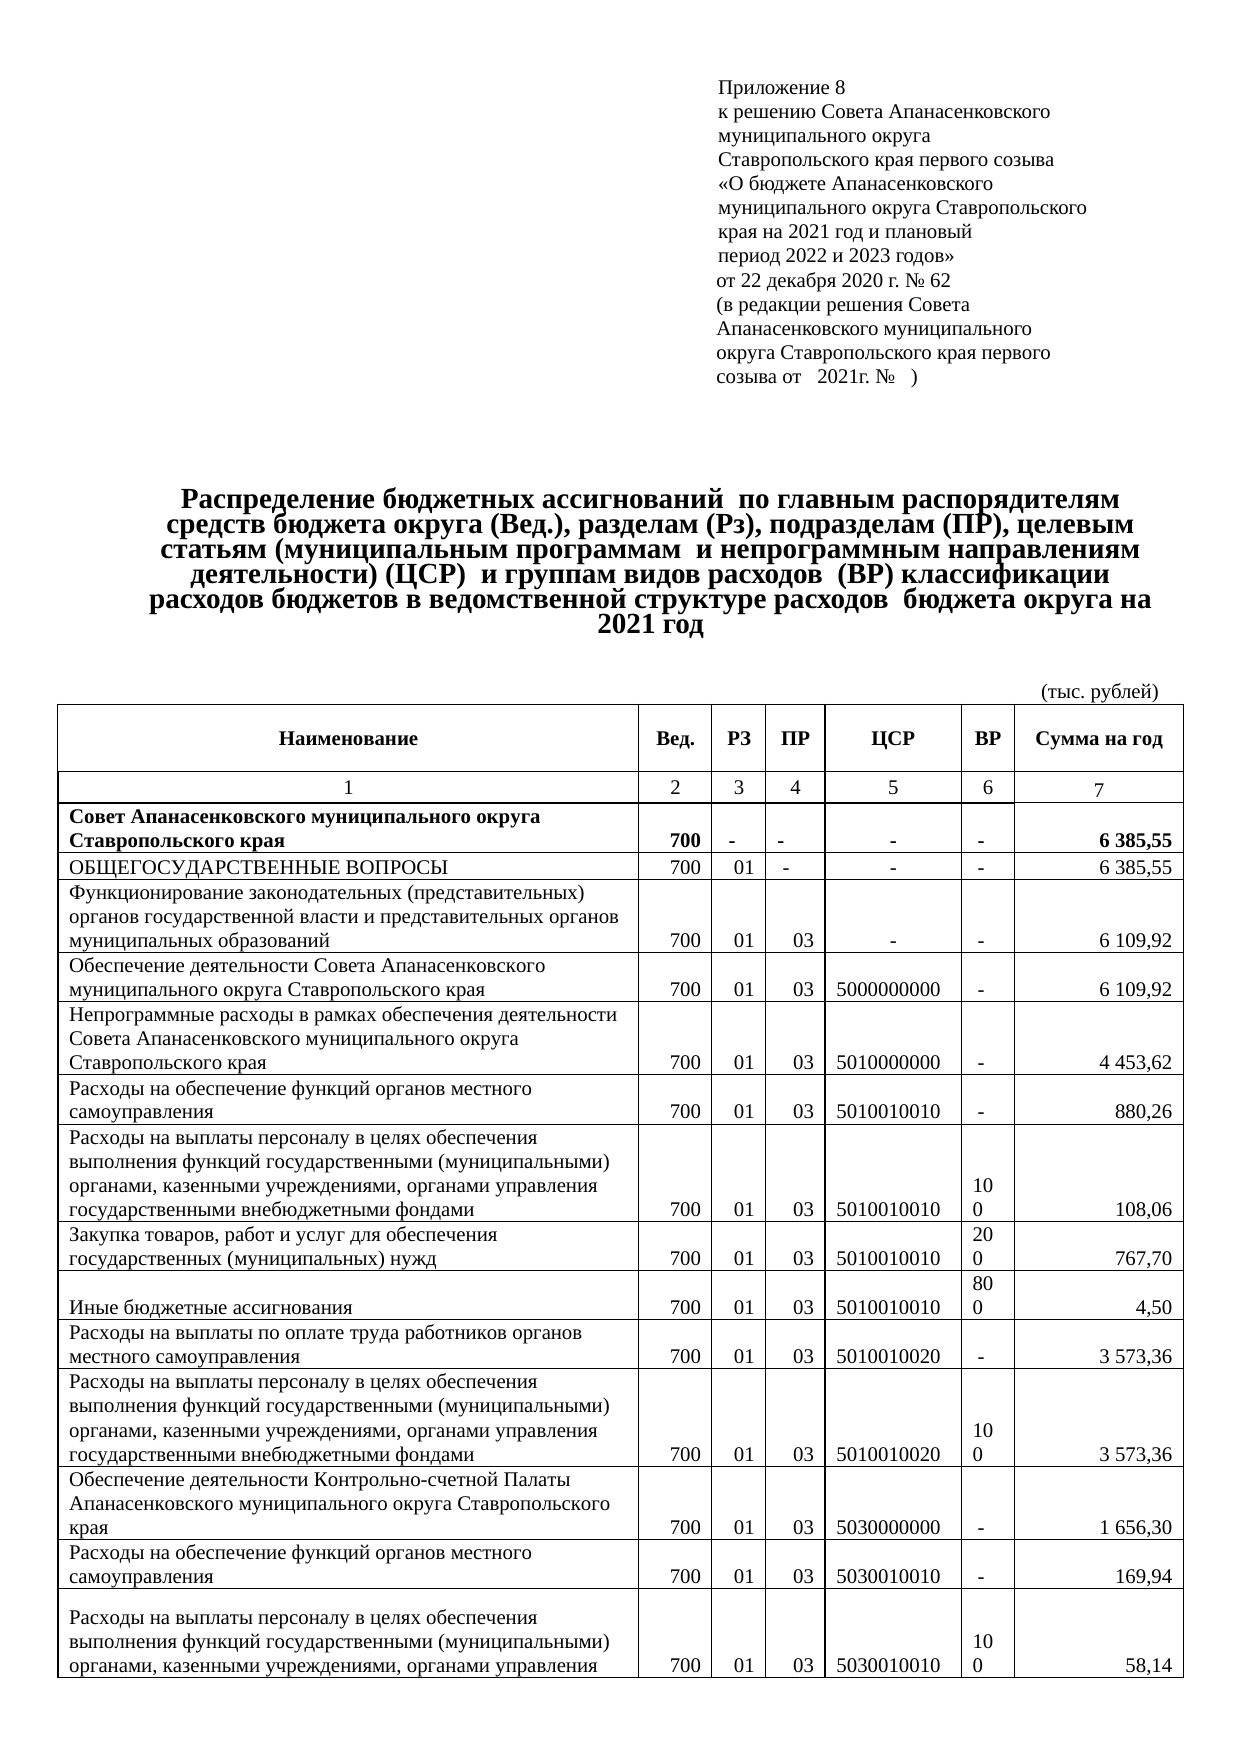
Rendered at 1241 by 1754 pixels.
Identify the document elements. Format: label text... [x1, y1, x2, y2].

table_cell 1 656,30 [1015, 1467, 1183, 1539]
table_cell Совет Апанасенковского муниципального округа Ставропольского края [59, 804, 638, 852]
table_cell РЗ [712, 705, 765, 771]
table_cell ПР [766, 705, 824, 771]
table_cell Наименование [58, 705, 638, 771]
table_cell 700 [639, 1467, 711, 1539]
table_cell 169,94 [1015, 1540, 1183, 1588]
table_cell Обеспечение деятельности Совета Апанасенковского муниципального округа Ставропольского края [59, 953, 638, 1001]
table_cell Сумма на год [1015, 705, 1183, 771]
table_cell 700 [639, 880, 711, 952]
table_cell ВР [962, 705, 1014, 771]
table_cell 800 [962, 1271, 1014, 1319]
table_cell 01 [712, 1002, 765, 1074]
table_cell 5010010010 [826, 1271, 961, 1319]
table_cell 700 [639, 1222, 711, 1270]
table_cell Непрограммные расходы в рамках обеспечения деятельности Совета Апанасенковского муниципального округа Ставропольского края [59, 1002, 638, 1074]
table_cell 5030010010 [826, 1540, 961, 1588]
table_cell Функционирование законодательных (представительных) органов государственной власти и представительных органов муниципальных образований [59, 880, 638, 952]
table_cell 700 [639, 953, 711, 1001]
table_cell 6 109,92 [1015, 953, 1183, 1001]
table_cell Иные бюджетные ассигнования [59, 1271, 638, 1319]
table_cell 767,70 [1015, 1222, 1183, 1270]
table_cell ОБЩЕГОСУДАРСТВЕННЫЕ ВОПРОСЫ [59, 853, 638, 879]
table_cell 01 [712, 853, 765, 879]
table_cell - [826, 804, 961, 852]
table_cell 01 [712, 1467, 765, 1539]
table_cell 700 [639, 804, 711, 852]
table_cell 6 109,92 [1015, 880, 1183, 952]
table_cell 3 573,36 [1015, 1320, 1183, 1368]
table_cell 4 453,62 [1015, 1002, 1183, 1074]
table_header Приложение 8 к решению Совета Апанасенковского муниципального округа Ставропольского края первого созыва «О бюджете Апанасенковского муниципального округа Ставропольского края на 2021 год и плановый период 2022 и 2023 годов» от 22 декабря 2020 г. № 62 (в редакции решения Совета Апанасенковского муниципального округа Ставропольского края первого созыва от 2021г. № ) Распределение бюджетных ассигнований по главным распорядителям средств бюджета округа (Вед.), разделам (Рз), подразделам (ПР), целевым статьям (муниципальным программам и непрограммным направлениям деятельности) (ЦСР) и группам видов расходов (ВР) классификации расходов бюджетов в ведомственной структуре расходов бюджета округа на 2021 год [57, 75, 1170, 678]
table_cell 5010010010 [826, 1125, 961, 1221]
table_cell 4 [766, 772, 824, 802]
table_cell 100 [962, 1125, 1014, 1221]
table_cell 03 [766, 1222, 824, 1270]
table_cell - [712, 804, 765, 852]
table_cell 700 [639, 1540, 711, 1588]
table_cell - [962, 1320, 1014, 1368]
table_cell 7 [1015, 772, 1183, 802]
table_cell 5000000000 [826, 953, 961, 1001]
table_cell - [962, 804, 1014, 852]
table_cell 880,26 [1015, 1075, 1183, 1123]
table_cell 5010010020 [826, 1320, 961, 1368]
table_cell 03 [766, 1369, 824, 1466]
table_cell - [962, 1467, 1014, 1539]
table_cell Закупка товаров, работ и услуг для обеспечения государственных (муниципальных) нужд [59, 1222, 638, 1270]
table_cell Расходы на выплаты по оплате труда работников органов местного самоуправления [59, 1320, 638, 1368]
table_cell 01 [712, 1320, 765, 1368]
table_cell 58,14 [1015, 1589, 1183, 1677]
table_cell 700 [639, 1369, 711, 1466]
table_cell 2 [639, 772, 711, 802]
table_cell - [962, 853, 1014, 879]
table_cell 700 [639, 1320, 711, 1368]
table_cell 100 [962, 1589, 1014, 1677]
table_cell - [766, 804, 824, 852]
table_cell 01 [712, 880, 765, 952]
table_cell - [962, 1540, 1014, 1588]
table_cell 01 [712, 1540, 765, 1588]
table_cell 6 385,55 [1015, 853, 1183, 879]
table_cell 03 [766, 1002, 824, 1074]
table_cell 03 [766, 1075, 824, 1123]
table_cell 108,06 [1015, 1125, 1183, 1221]
table_cell 700 [639, 1271, 711, 1319]
table_cell 01 [712, 1222, 765, 1270]
table_cell Расходы на обеспечение функций органов местного самоуправления [59, 1075, 638, 1123]
table_cell 03 [766, 880, 824, 952]
table_cell - [962, 1002, 1014, 1074]
table_cell ЦСР [826, 705, 961, 771]
table_cell 01 [712, 1075, 765, 1123]
table_cell 01 [712, 1369, 765, 1466]
table_cell 700 [639, 1002, 711, 1074]
table_cell 100 [962, 1369, 1014, 1466]
table_cell 5030000000 [826, 1467, 961, 1539]
table_cell 700 [639, 1589, 711, 1677]
table_cell 5030010010 [826, 1589, 961, 1677]
table_cell - [962, 880, 1014, 952]
table_cell - [962, 953, 1014, 1001]
table_cell 01 [712, 1589, 765, 1677]
table_cell 5010010010 [826, 1075, 961, 1123]
table_cell 4,50 [1015, 1271, 1183, 1319]
table_cell 700 [639, 853, 711, 879]
table_cell 01 [712, 953, 765, 1001]
table_cell 6 385,55 [1015, 803, 1183, 852]
table_cell 200 [962, 1222, 1014, 1270]
table_cell 5010000000 [826, 1002, 961, 1074]
table_cell 5 [826, 772, 961, 802]
table_cell 5010010010 [826, 1222, 961, 1270]
table_cell 700 [639, 1075, 711, 1123]
table_cell 03 [766, 1320, 824, 1368]
table_cell 03 [766, 1467, 824, 1539]
table_cell 03 [766, 1125, 824, 1221]
table_cell 01 [712, 1125, 765, 1221]
table_cell 1 [59, 772, 638, 802]
table_cell - [826, 880, 961, 952]
table_cell 03 [766, 1271, 824, 1319]
table_cell 5010010020 [826, 1369, 961, 1466]
table_cell Вед. [639, 705, 711, 771]
table_cell 6 [962, 772, 1014, 802]
table_cell 03 [766, 1540, 824, 1588]
table_cell 3 [712, 772, 765, 802]
table_cell - [826, 853, 961, 879]
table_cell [59, 1589, 638, 1677]
table_cell Расходы на обеспечение функций органов местного самоуправления [59, 1540, 638, 1588]
table_cell 03 [766, 953, 824, 1001]
table_cell - [766, 853, 824, 879]
table_cell 3 573,36 [1015, 1369, 1183, 1466]
table_cell - [962, 1075, 1014, 1123]
table_cell Обеспечение деятельности Контрольно-счетной Палаты Апанасенковского муниципального округа Ставропольского края [59, 1467, 638, 1539]
table_cell 01 [712, 1271, 765, 1319]
table_cell 700 [639, 1125, 711, 1221]
table_cell 03 [766, 1589, 824, 1677]
table_cell (тыс. рублей) [57, 679, 1170, 703]
